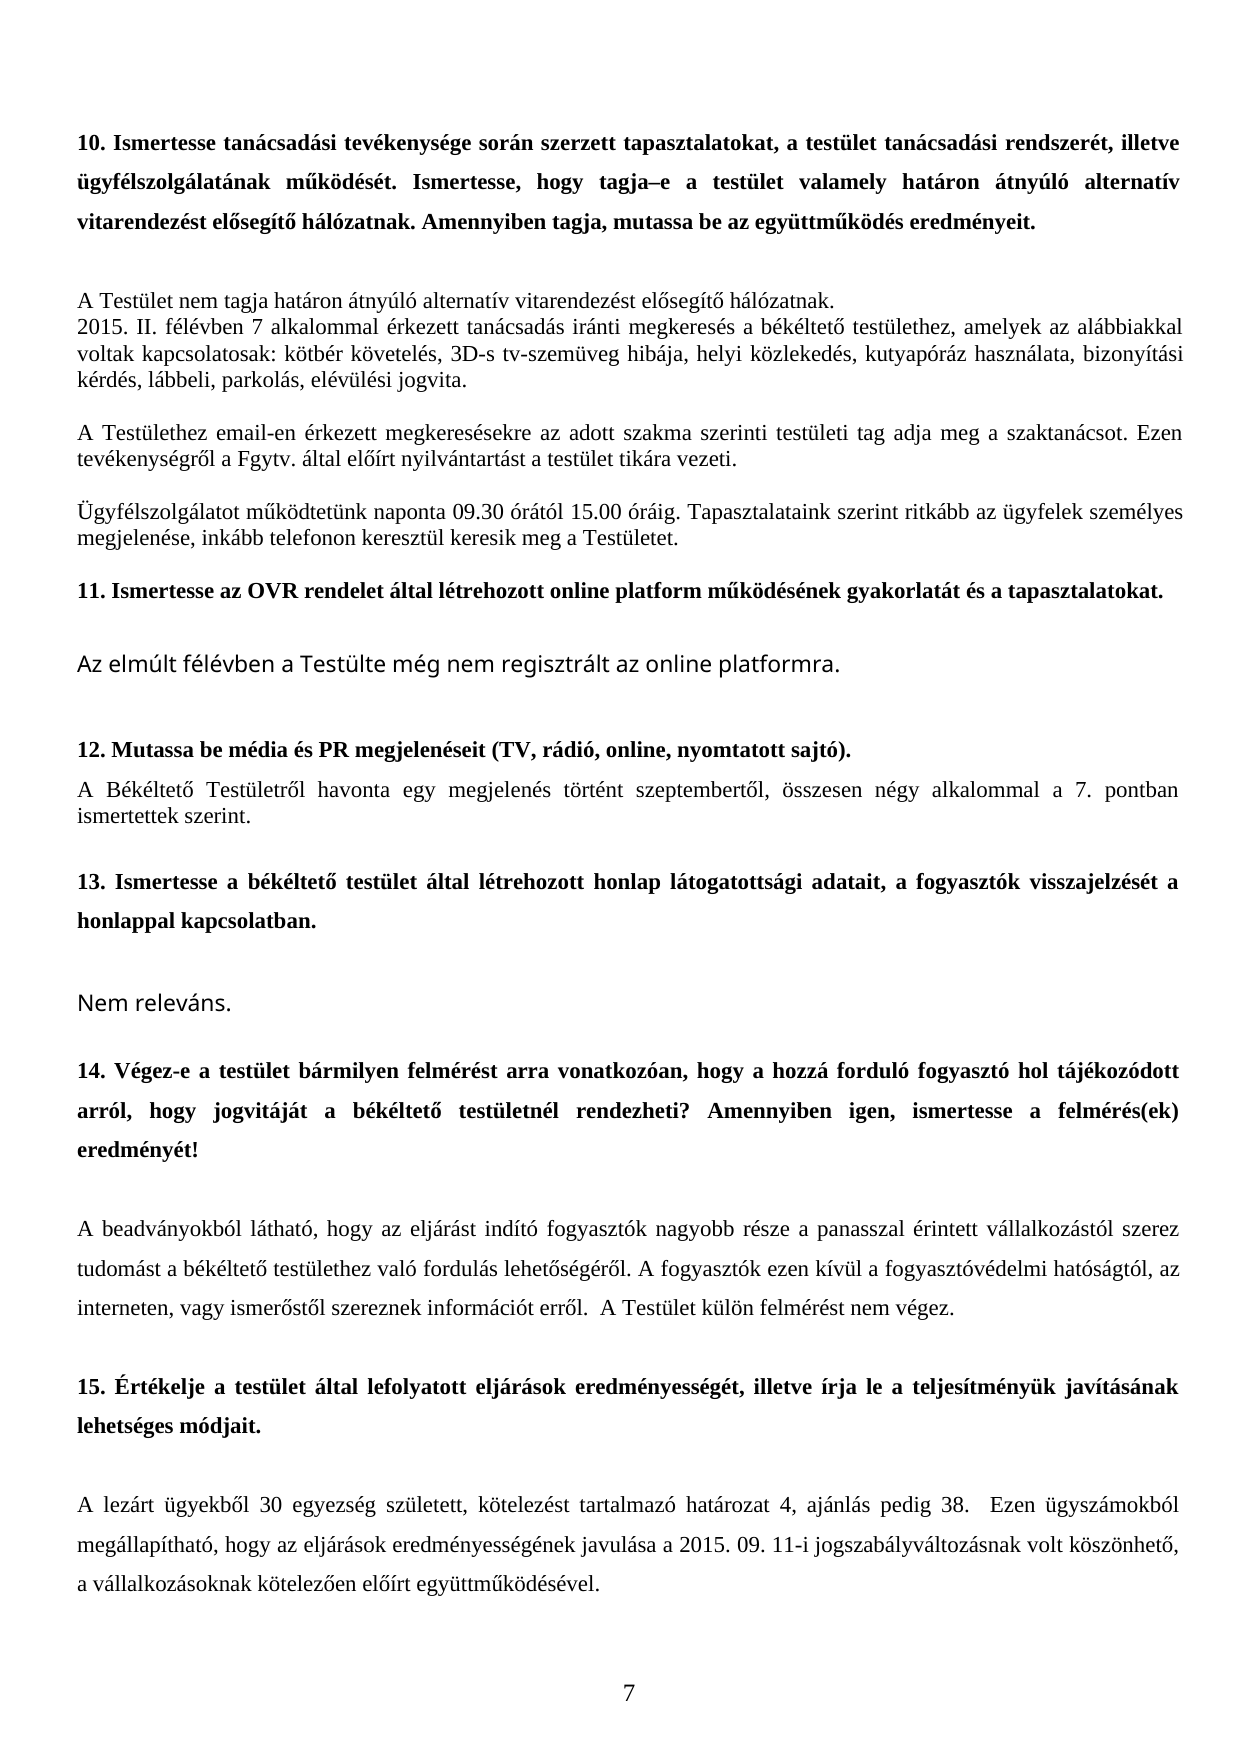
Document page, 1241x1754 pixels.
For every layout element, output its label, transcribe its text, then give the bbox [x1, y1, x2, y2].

text 13. Ismertesse a békéltető testület által létrehozott honlap látogatottsági adatait, a fogyasztók visszajelzését a honlappal kapcsolatban. [77, 868, 1181, 934]
text 10. Ismertesse tanácsadási tevékenysége során szerzett tapasztalatokat, a testület tanácsadási rendszerét, illetve ügyfélszolgálatának működését. Ismertesse, hogy tagja–e a testület valamely határon átnyúló alternatív vitarendezést elősegítő hálózatnak. Amennyiben tagja, mutassa be az együttműködés eredményeit. [77, 129, 1181, 234]
text 2015. II. félévben 7 alkalommal érkezett tanácsadás iránti megkeresés a békéltető testülethez, amelyek az alábbiakkal voltak kapcsolatosak: kötbér követelés, 3D-s tv-szemüveg hibája, helyi közlekedés, kutyapóráz használata, bizonyítási kérdés, lábbeli, parkolás, elévülési jogvita. [77, 313, 1185, 392]
text A Testület nem tagja határon átnyúló alternatív vitarendezést elősegítő hálózatnak. [77, 287, 1185, 313]
text Nem releváns. [77, 986, 1089, 1018]
text 15. Értékelje a testület által lefolyatott eljárások eredményességét, illetve írja le a teljesítményük javításának lehetséges módjait. [77, 1373, 1181, 1439]
text Az elmúlt félévben a Testülte még nem regisztrált az online platformra. [77, 647, 1089, 679]
text Ügyfélszolgálatot működtetünk naponta 09.30 órától 15.00 óráig. Tapasztalataink szerint ritkább az ügyfelek személyes megjelenése, inkább telefonon keresztül keresik meg a Testületet. [77, 498, 1185, 550]
text A Békéltető Testületről havonta egy megjelenés történt szeptembertől, összesen négy alkalommal a 7. pontban ismertettek szerint. [77, 776, 1181, 828]
text 14. Végez-e a testület bármilyen felmérést arra vonatkozóan, hogy a hozzá forduló fogyasztó hol tájékozódott arról, hogy jogvitáját a békéltető testületnél rendezheti? Amennyiben igen, ismertesse a felmérés(ek) eredményét! [77, 1057, 1181, 1162]
text A lezárt ügyekből 30 egyezség született, kötelezést tartalmazó határozat 4, ajánlás pedig 38. Ezen ügyszámokból megállapítható, hogy az eljárások eredményességének javulása a 2015. 09. 11-i jogszabályváltozásnak volt köszönhető, a vállalkozásoknak kötelezően előírt együttműködésével. [77, 1491, 1181, 1597]
text 12. Mutassa be média és PR megjelenéseit (TV, rádió, online, nyomtatott sajtó). [77, 736, 1181, 763]
text A beadványokból látható, hogy az eljárást indító fogyasztók nagyobb része a panasszal érintett vállalkozástól szerez tudomást a békéltető testülethez való fordulás lehetőségéről. A fogyasztók ezen kívül a fogyasztóvédelmi hatóságtól, az interneten, vagy ismerőstől szereznek információt erről. A Testület külön felmérést nem végez. [77, 1215, 1181, 1320]
text 11. Ismertesse az OVR rendelet által létrehozott online platform működésének gyakorlatát és a tapasztalatokat. [77, 577, 1181, 603]
text A Testülethez email-en érkezett megkeresésekre az adott szakma szerinti testületi tag adja meg a szaktanácsot. Ezen tevékenységről a Fgytv. által előírt nyilvántartást a testület tikára vezeti. [77, 419, 1185, 471]
